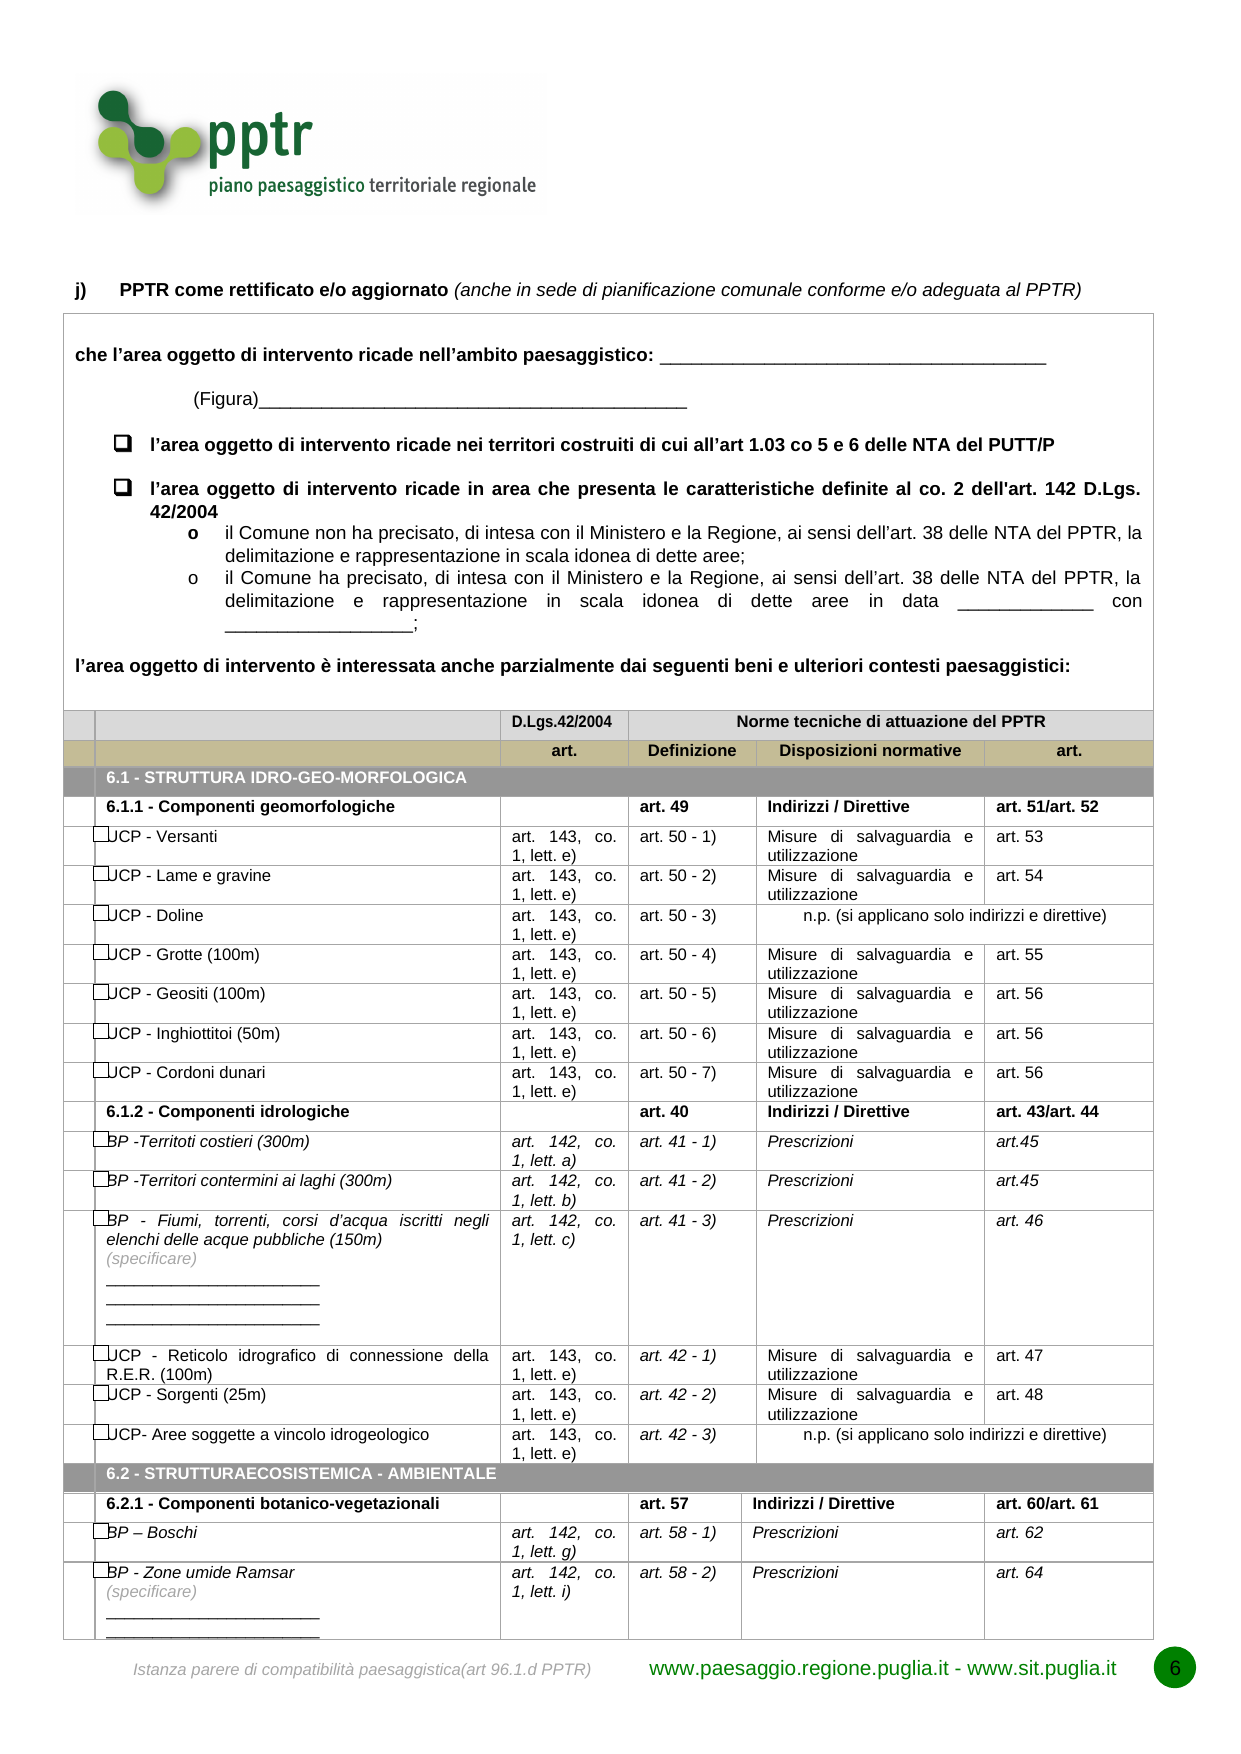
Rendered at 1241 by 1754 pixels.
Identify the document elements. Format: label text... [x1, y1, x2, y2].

table_cell [501, 1102, 628, 1131]
table_cell [64, 711, 94, 740]
table_cell [64, 1211, 94, 1345]
table_cell art. 58 - 2) [629, 1563, 741, 1639]
table_cell art. 64 [985, 1563, 1153, 1639]
table_cell [64, 1464, 94, 1492]
table_cell [96, 741, 500, 766]
table_cell Misure di salvaguardia e utilizzazione [757, 1346, 984, 1384]
list PPTR come rettificato e/o aggiornato (anche in sede di pianificazione comunale conforme e/o adeguata al PPTR) [75, 279, 1165, 301]
table_cell [64, 1102, 94, 1131]
table_cell art. 143, co. 1, lett. e) [501, 866, 628, 904]
table_cell UCP - Sorgenti (25m) [96, 1385, 500, 1423]
table_cell art. 41 - 1) [629, 1132, 756, 1170]
table_cell 6.1 - STRUTTURA IDRO-GEO-MORFOLOGICA [96, 768, 1153, 796]
table_cell 6.2 - STRUTTURAECOSISTEMICA - AMBIENTALE [96, 1464, 1153, 1492]
table_cell Prescrizioni [757, 1132, 984, 1170]
table_cell [64, 984, 94, 1022]
table_cell art. 42 - 2) [629, 1385, 756, 1423]
table_cell art. 55 [985, 945, 1153, 983]
table_cell BP - Fiumi, torrenti, corsi d’acqua iscritti negli elenchi delle acque pubbliche (150m) (specificare) _______________________ _______________________ _______________________ [96, 1211, 500, 1345]
table_cell art. 49 [629, 797, 756, 826]
table_cell Misure di salvaguardia e utilizzazione [757, 1385, 984, 1423]
table_cell BP -Territori contermini ai laghi (300m) [96, 1171, 500, 1209]
table_cell art. 42 - 3) [629, 1425, 756, 1463]
table_cell art. 142, co. 1, lett. b) [501, 1171, 628, 1209]
table_cell art. 50 - 4) [629, 945, 756, 983]
table_cell art. 50 - 5) [629, 984, 756, 1022]
table_cell art. 143, co. 1, lett. e) [501, 1063, 628, 1101]
table_cell art. 143, co. 1, lett. e) [501, 984, 628, 1022]
table_cell [64, 1523, 94, 1561]
table_cell UCP - Grotte (100m) [96, 945, 500, 983]
table_cell art. 47 [985, 1346, 1153, 1384]
table_cell art. 43/art. 44 [985, 1102, 1153, 1131]
table_cell [64, 1171, 94, 1209]
table_cell UCP - Geositi (100m) [96, 984, 500, 1022]
table_cell art. 142, co. 1, lett. g) [501, 1523, 628, 1561]
table_cell art. 56 [985, 1024, 1153, 1062]
table_cell BP – Boschi [96, 1523, 500, 1561]
table_cell Norme tecniche di attuazione del PPTR [629, 711, 1153, 740]
table_cell Indirizzi / Direttive [742, 1494, 984, 1522]
table_cell art. 51/art. 52 [985, 797, 1153, 826]
table_cell art. 42 - 1) [629, 1346, 756, 1384]
table_cell [64, 1385, 94, 1423]
table_cell [64, 768, 94, 796]
table_cell Indirizzi / Direttive [757, 797, 984, 826]
table_cell art. 50 - 6) [629, 1024, 756, 1062]
table_cell UCP - Doline [96, 905, 500, 944]
table_cell art. 50 - 1) [629, 827, 756, 865]
table_cell Misure di salvaguardia e utilizzazione [757, 827, 984, 865]
table_cell Prescrizioni [742, 1563, 984, 1639]
table_cell [501, 797, 628, 826]
table_cell art. 54 [985, 866, 1153, 904]
table_cell Prescrizioni [757, 1171, 984, 1209]
table_cell Prescrizioni [742, 1523, 984, 1561]
table_cell art. 41 - 2) [629, 1171, 756, 1209]
table_cell art. 143, co. 1, lett. e) [501, 1024, 628, 1062]
table_cell art. 60/art. 61 [985, 1494, 1153, 1522]
table_cell art. 143, co. 1, lett. e) [501, 905, 628, 944]
table_cell art. 143, co. 1, lett. e) [501, 945, 628, 983]
table_cell [64, 1132, 94, 1170]
table_cell art. 50 - 3) [629, 905, 756, 944]
table_cell [64, 1063, 94, 1101]
table_cell [64, 827, 94, 865]
table_cell UCP- Aree soggette a vincolo idrogeologico [96, 1425, 500, 1463]
table_cell [64, 866, 94, 904]
table_cell art. 50 - 2) [629, 866, 756, 904]
table_cell art. 143, co. 1, lett. e) [501, 1385, 628, 1423]
table_cell art. 41 - 3) [629, 1211, 756, 1345]
table_cell n.p. (si applicano solo indirizzi e direttive) [757, 1425, 1153, 1463]
table_cell UCP - Lame e gravine [96, 866, 500, 904]
table_cell UCP - Reticolo idrografico di connessione della R.E.R. (100m) [96, 1346, 500, 1384]
table_cell Misure di salvaguardia e utilizzazione [757, 984, 984, 1022]
table_cell art. 50 - 7) [629, 1063, 756, 1101]
table_cell Disposizioni normative [757, 741, 984, 766]
table_cell Misure di salvaguardia e utilizzazione [757, 1024, 984, 1062]
table_header che l’area oggetto di intervento ricade nell’ambito paesaggistico: _____________________________________ (Figura)_________________________________________ l’area oggetto di intervento ricade nei territori costruiti di cui all’art 1.03 co 5 e 6 delle NTA del PUTT/P l’area oggetto di intervento ricade in area che presenta le caratteristiche definite al co. 2 dell'art. 142 D.Lgs. 42/2004 il Comune non ha precisato, di intesa con il Ministero e la Regione, ai sensi dell’art. 38 delle NTA del PPTR, la delimitazione e rappresentazione in scala idonea di dette aree; il Comune ha precisato, di intesa con il Ministero e la Regione, ai sensi dell’art. 38 delle NTA del PPTR, la delimitazione e rappresentazione in scala idonea di dette aree in data _____________ con __________________; l’area oggetto di intervento è interessata anche parzialmente dai seguenti beni e ulteriori contesti paesaggistici: [64, 314, 1153, 710]
table_cell [64, 1024, 94, 1062]
table_cell [501, 1494, 628, 1522]
table_cell art. 142, co. 1, lett. c) [501, 1211, 628, 1345]
table_cell [64, 1563, 94, 1639]
table_cell [64, 797, 94, 826]
table_cell [64, 905, 94, 944]
table_cell [64, 945, 94, 983]
table_cell UCP - Cordoni dunari [96, 1063, 500, 1101]
table_cell n.p. (si applicano solo indirizzi e direttive) [757, 905, 1153, 944]
table_cell UCP - Versanti [96, 827, 500, 865]
table_cell Definizione [629, 741, 756, 766]
table_cell [96, 711, 500, 740]
table_cell [64, 1425, 94, 1463]
table_cell [64, 1346, 94, 1384]
table_cell art. 40 [629, 1102, 756, 1131]
table_cell Misure di salvaguardia e utilizzazione [757, 866, 984, 904]
table_cell 6.2.1 - Componenti botanico-vegetazionali [96, 1494, 500, 1522]
table_cell art. [985, 741, 1153, 766]
table_cell art.45 [985, 1171, 1153, 1209]
table_cell Misure di salvaguardia e utilizzazione [757, 945, 984, 983]
table_cell art. 57 [629, 1494, 741, 1522]
table_cell art. 143, co. 1, lett. e) [501, 1346, 628, 1384]
picture [75, 73, 547, 215]
table_cell Misure di salvaguardia e utilizzazione [757, 1063, 984, 1101]
table_cell BP -Territoti costieri (300m) [96, 1132, 500, 1170]
table_cell art. 142, co. 1, lett. i) [501, 1563, 628, 1639]
table_cell art. 62 [985, 1523, 1153, 1561]
table_cell art. 143, co. 1, lett. e) [501, 827, 628, 865]
table_cell art. 56 [985, 984, 1153, 1022]
table_cell [64, 1494, 94, 1522]
table_cell art.45 [985, 1132, 1153, 1170]
table_cell art. 53 [985, 827, 1153, 865]
table_cell art. [501, 741, 628, 766]
table_cell D.Lgs.42/2004 [501, 711, 628, 740]
table_cell art. 48 [985, 1385, 1153, 1423]
table_cell [64, 741, 94, 766]
table_cell art. 142, co. 1, lett. a) [501, 1132, 628, 1170]
table_cell art. 58 - 1) [629, 1523, 741, 1561]
table_cell Prescrizioni [757, 1211, 984, 1345]
table_cell art. 56 [985, 1063, 1153, 1101]
table_cell BP - Zone umide Ramsar (specificare) _______________________ _______________________ [96, 1563, 500, 1639]
table_cell 6.1.2 - Componenti idrologiche [96, 1102, 500, 1131]
table_cell UCP - Inghiottitoi (50m) [96, 1024, 500, 1062]
table_cell 6.1.1 - Componenti geomorfologiche [96, 797, 500, 826]
table_cell art. 143, co. 1, lett. e) [501, 1425, 628, 1463]
table_cell Indirizzi / Direttive [757, 1102, 984, 1131]
table_cell art. 46 [985, 1211, 1153, 1345]
